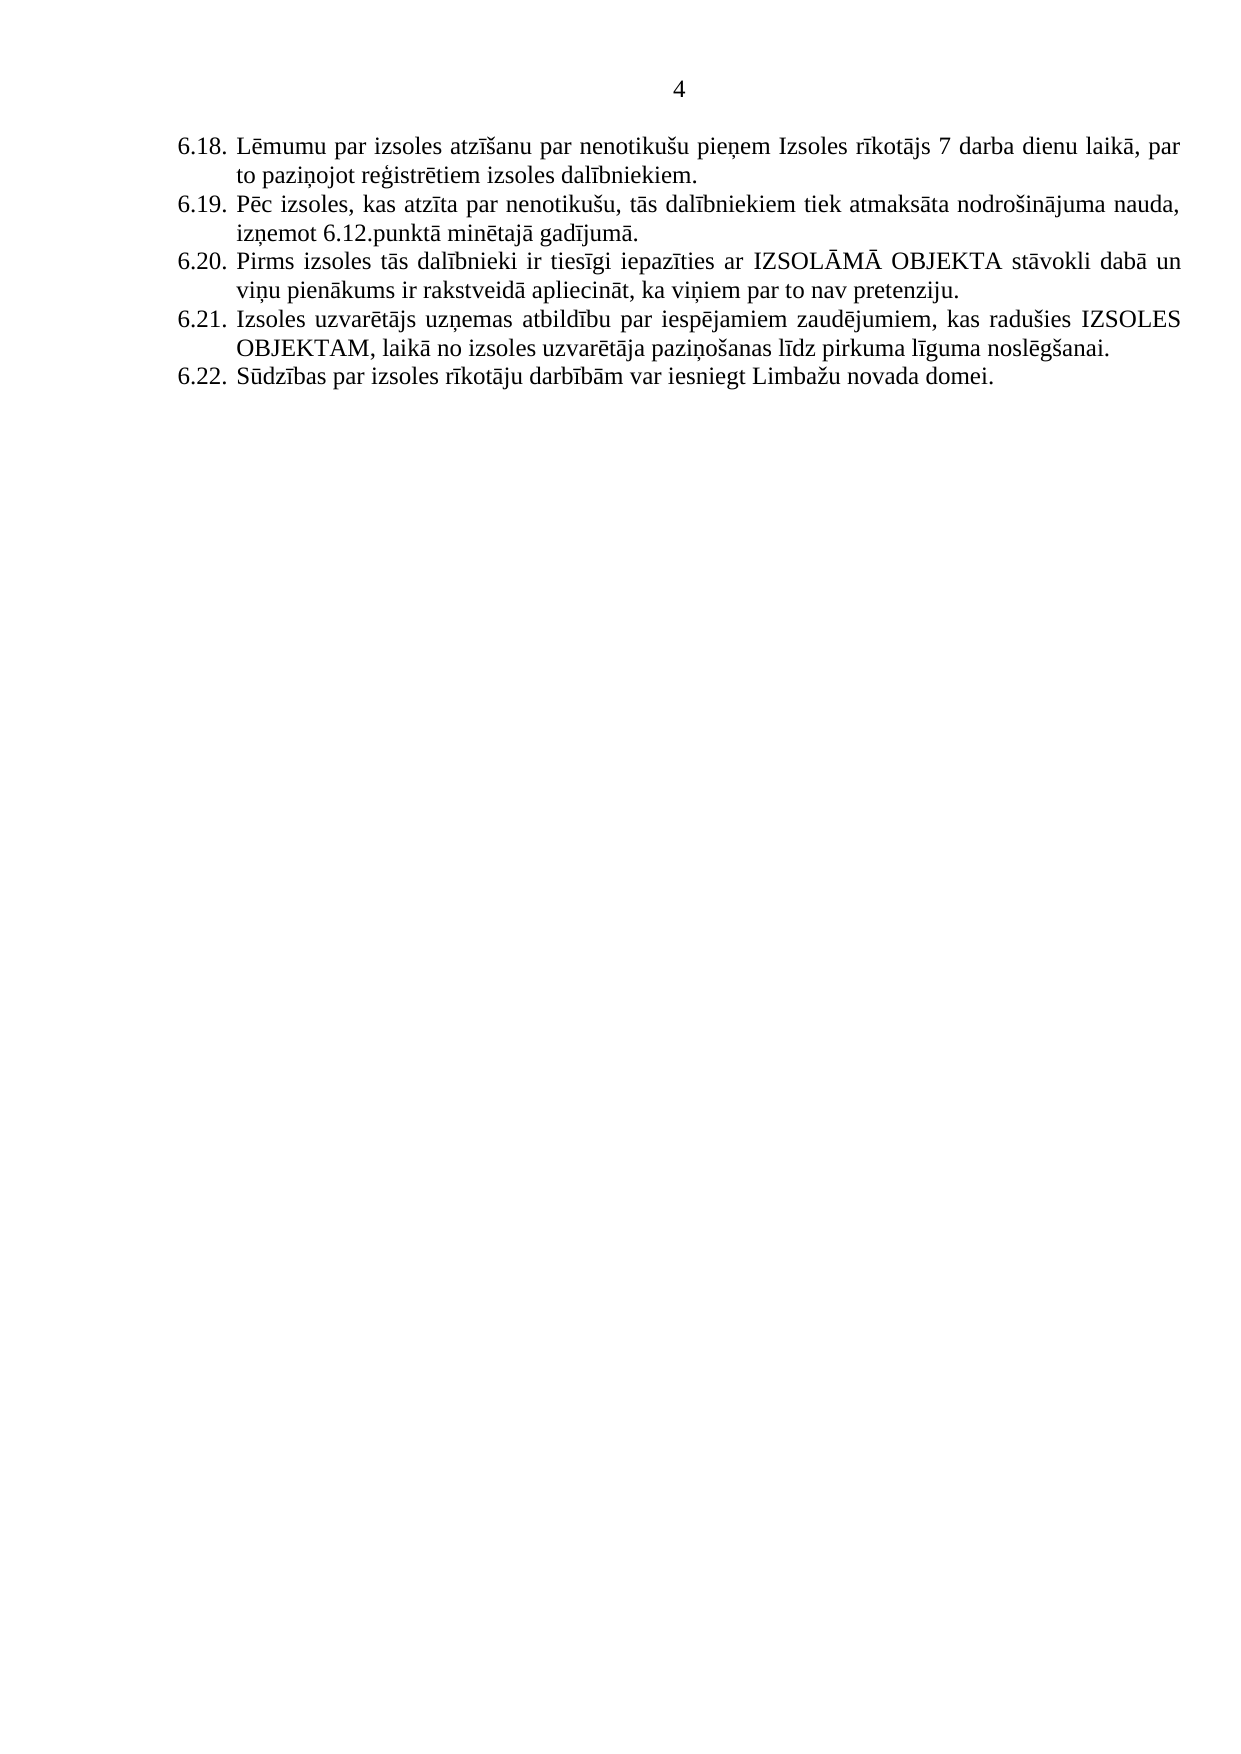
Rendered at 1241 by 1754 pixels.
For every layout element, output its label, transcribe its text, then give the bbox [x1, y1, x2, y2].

list Sūdzības par izsoles rīkotāju darbībām var iesniegt Limbažu novada domei. [177, 361, 1181, 390]
list Pirms izsoles tās dalībnieki ir tiesīgi iepazīties ar izsolāmā objekta stāvokli dabā un viņu pienākums ir rakstveidā apliecināt, ka viņiem par to nav pretenziju. [177, 246, 1181, 304]
list Pēc izsoles, kas atzīta par nenotikušu, tās dalībniekiem tiek atmaksāta nodrošinājuma nauda, izņemot 6.12.punktā minētajā gadījumā. [177, 189, 1181, 246]
list Lēmumu par izsoles atzīšanu par nenotikušu pieņem Izsoles rīkotājs 7 darba dienu laikā, par to paziņojot reģistrētiem izsoles dalībniekiem. [177, 131, 1181, 189]
list Izsoles uzvarētājs uzņemas atbildību par iespējamiem zaudējumiem, kas radušies izsolES objektam, laikā no izsoles uzvarētāja paziņošanas līdz pirkuma līguma noslēgšanai. [177, 304, 1181, 361]
